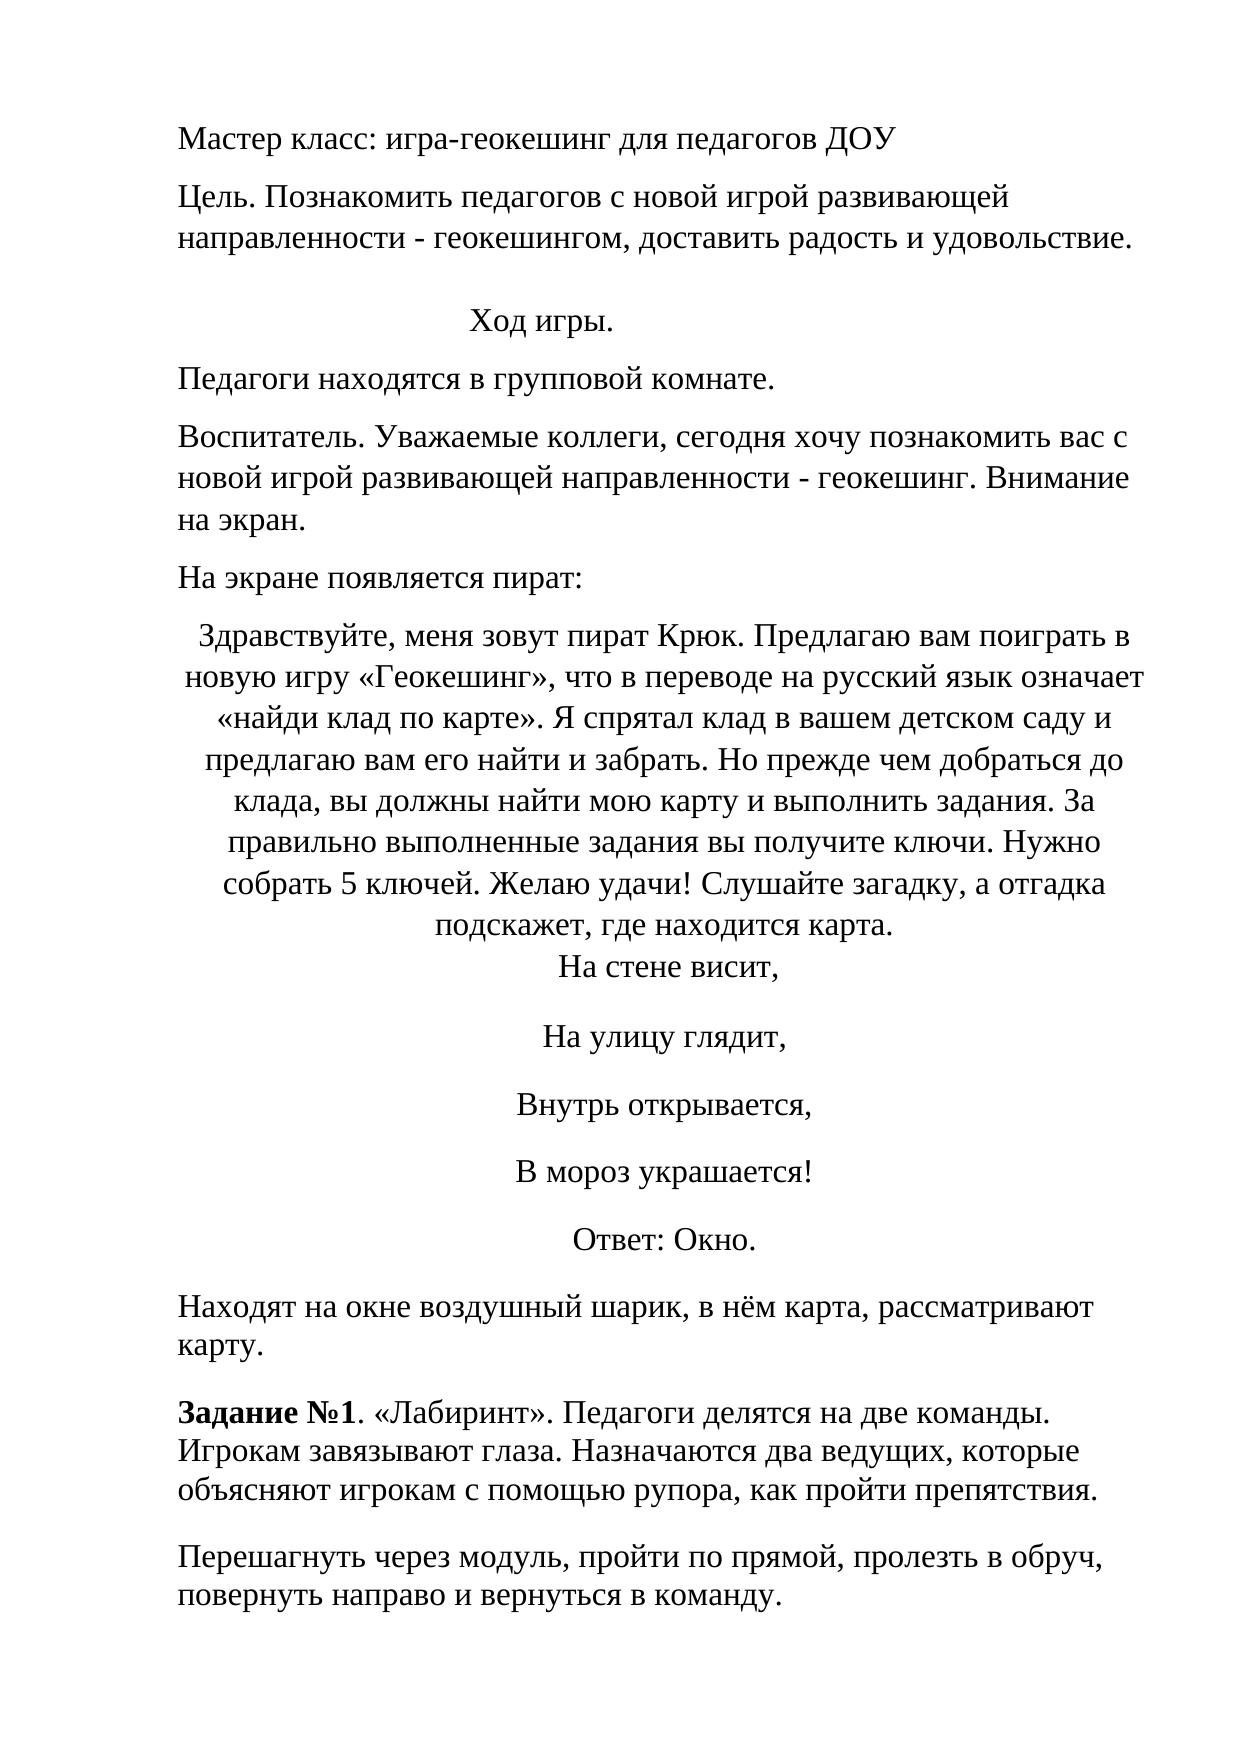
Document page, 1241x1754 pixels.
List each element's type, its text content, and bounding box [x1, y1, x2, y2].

text Воспитатель. Уважаемые коллеги, сегодня хочу познакомить вас с новой игрой развивающей направленности - геокешинг. Внимание на экран. [177, 416, 1152, 537]
text В мороз украшается! [177, 1151, 1152, 1190]
text На экране появляется пират: [177, 557, 1152, 595]
text Здравствуйте, меня зовут пират Крюк. Предлагаю вам поиграть в новую игру «Геокешинг», что в переводе на русский язык означает «найди клад по карте». Я спрятал клад в вашем детском саду и предлагаю вам его найти и забрать. Но прежде чем добраться до клада, вы должны найти мою карту и выполнить задания. За правильно выполненные задания вы получите ключи. Нужно собрать 5 ключей. Желаю удачи! Слушайте загадку, а отгадка подскажет, где находится карта. На стене висит, [177, 615, 1152, 984]
text Цель. Познакомить педагогов с новой игрой развивающей направленности - геокешингом, доставить радость и удовольствие. Ход игры. [177, 176, 1152, 338]
text Педагоги находятся в групповой комнате. [177, 358, 1152, 397]
text Мастер класс: игра-геокешинг для педагогов ДОУ [177, 118, 1152, 156]
text На улицу глядит, [177, 1016, 1152, 1055]
text Задание №1. «Лабиринт». Педагоги делятся на две команды. Игрокам завязывают глаза. Назначаются два ведущих, которые объясняют игрокам с помощью рупора, как пройти препятствия. [177, 1392, 1152, 1507]
text Внутрь открывается, [177, 1084, 1152, 1122]
text Находят на окне воздушный шарик, в нём карта, рассматривают карту. [177, 1286, 1152, 1363]
text Перешагнуть через модуль, пройти по прямой, пролезть в обруч, повернуть направо и вернуться в команду. [177, 1536, 1152, 1613]
text Ответ: Окно. [177, 1219, 1152, 1257]
